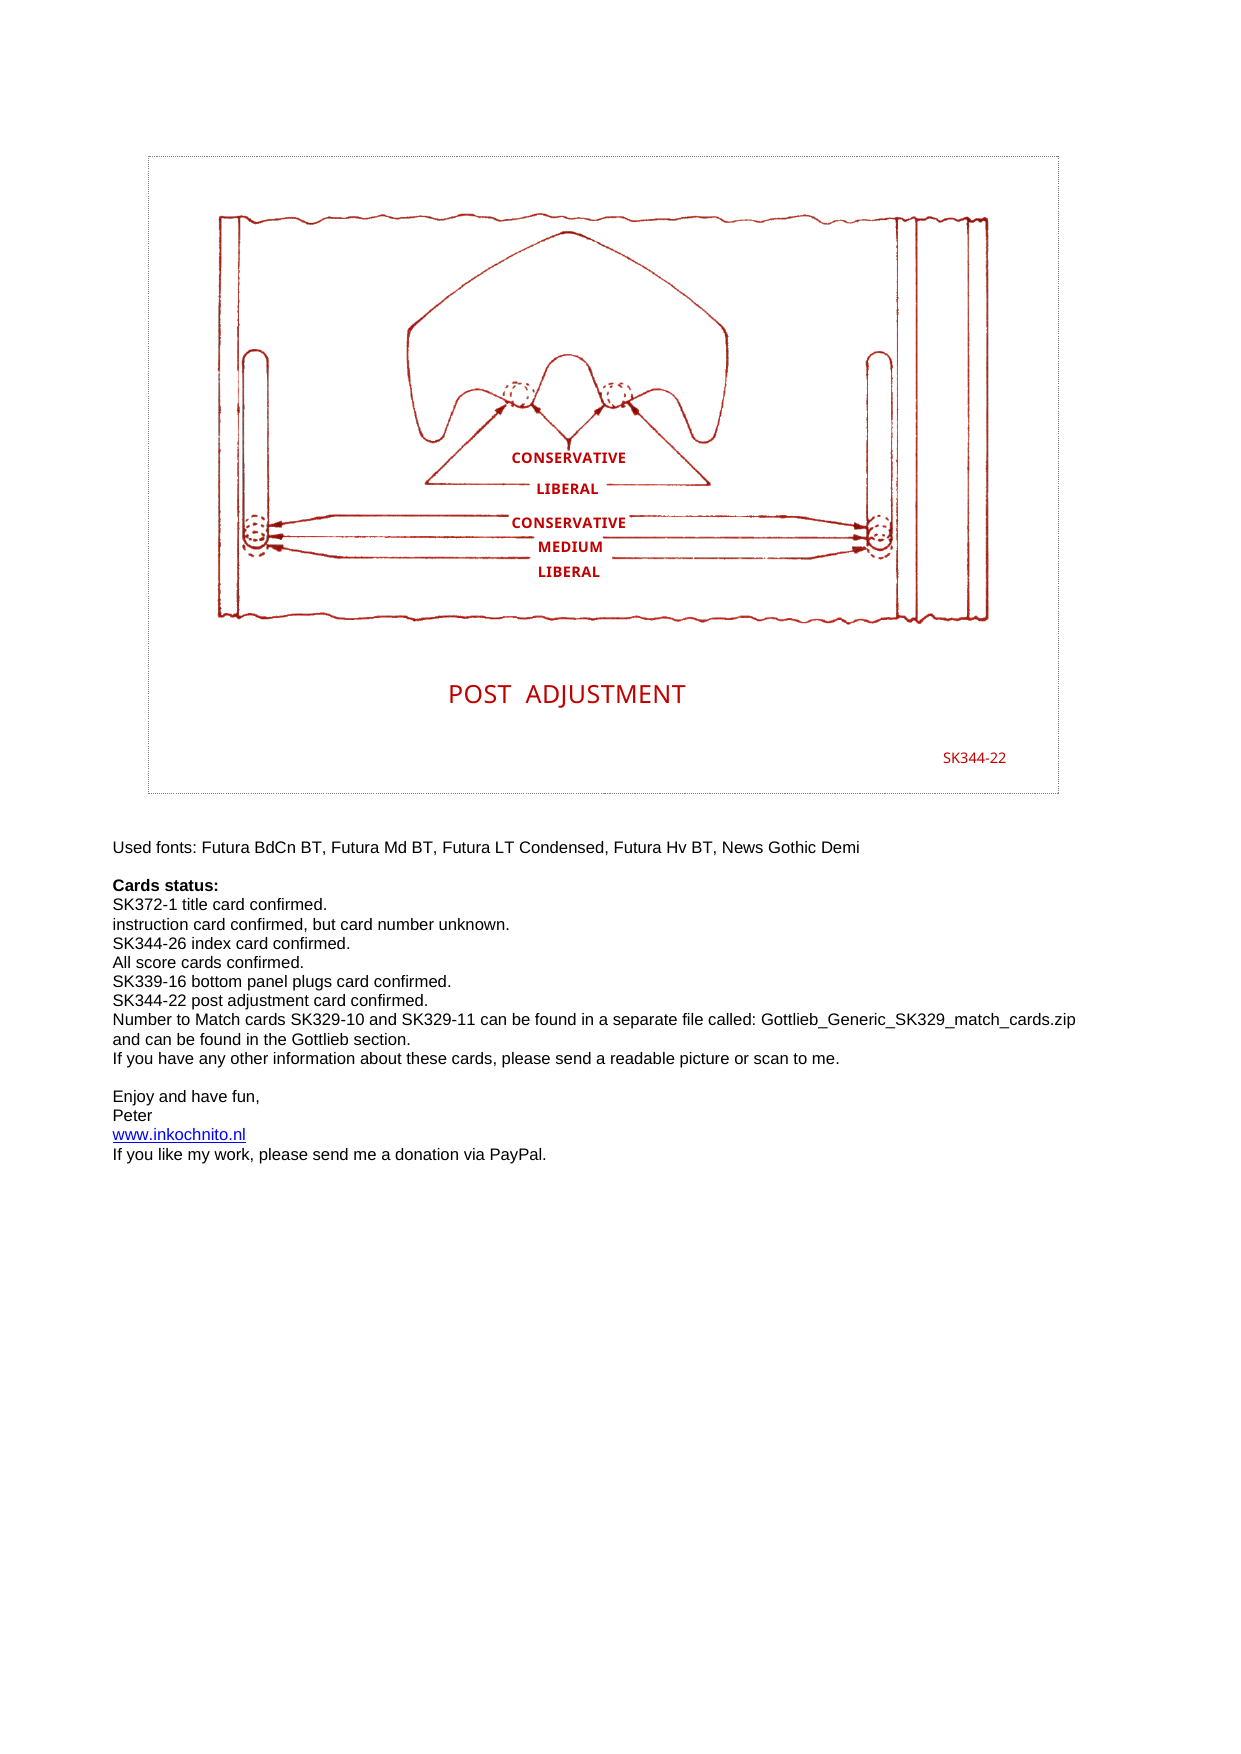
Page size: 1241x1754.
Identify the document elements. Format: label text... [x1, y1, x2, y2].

picture [148, 156, 1059, 794]
text Number to Match cards SK329-10 and SK329-11 can be found in a separate file called: Gottlieb_Generic_SK329_match_cards.zip and can be found in the Gottlieb section. [112, 1010, 1144, 1048]
text SK372-1 title card confirmed. [112, 895, 1144, 914]
text www.inkochnito.nl [112, 1125, 1144, 1144]
text SK344-22 post adjustment card confirmed. [112, 991, 1144, 1010]
text SK344-26 index card confirmed. [112, 933, 1144, 953]
text SK339-16 bottom panel plugs card confirmed. [112, 972, 1144, 991]
text instruction card confirmed, but card number unknown. [112, 914, 1144, 933]
text Used fonts: Futura BdCn BT, Futura Md BT, Futura LT Condensed, Futura Hv BT, News Gothic Demi [112, 838, 1144, 857]
text If you like my work, please send me a donation via PayPal. [112, 1144, 1144, 1163]
text Enjoy and have fun, [112, 1087, 1144, 1106]
text All score cards confirmed. [112, 953, 1144, 972]
text Cards status: [112, 876, 1144, 895]
text If you have any other information about these cards, please send a readable picture or scan to me. [112, 1048, 1144, 1068]
text Peter [112, 1106, 1144, 1125]
